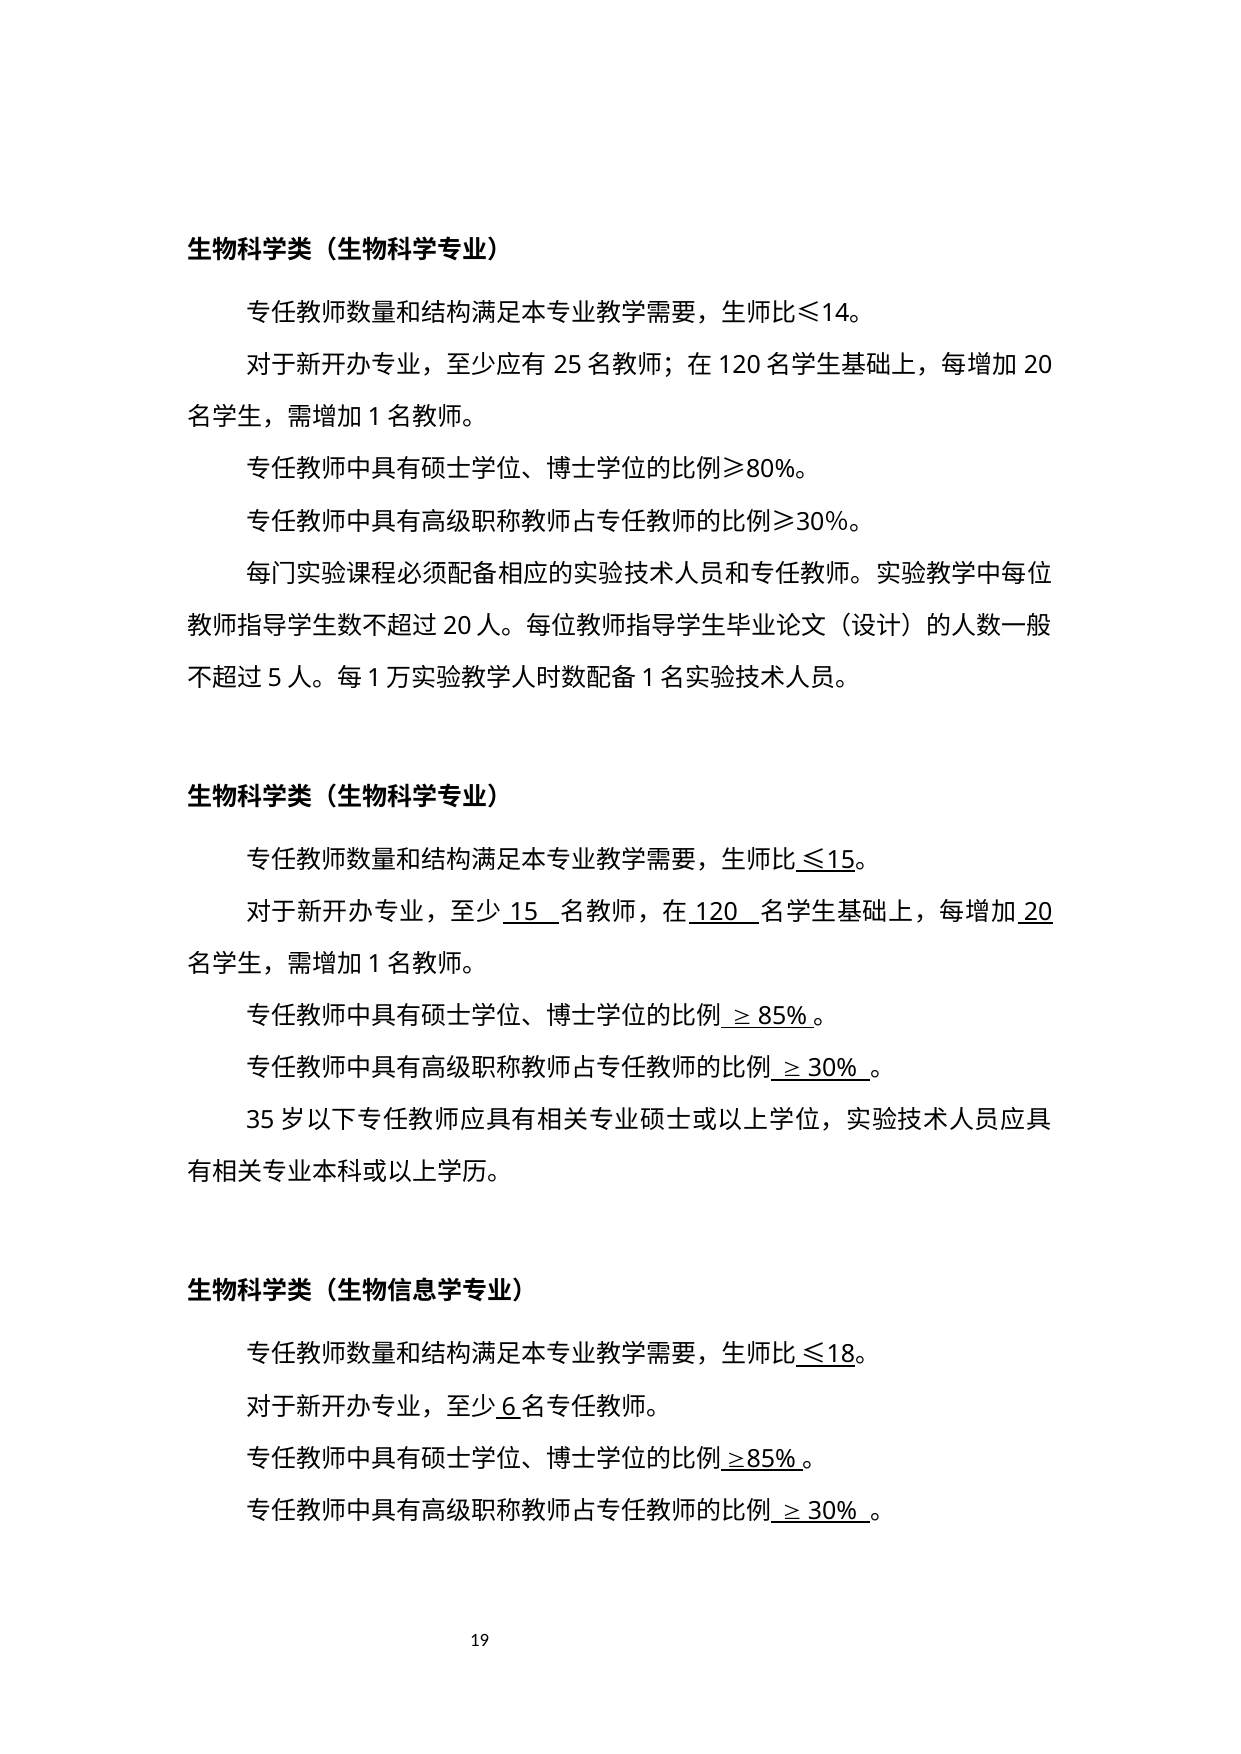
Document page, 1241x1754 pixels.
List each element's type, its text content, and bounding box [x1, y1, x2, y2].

text 专任教师数量和结构满足本专业教学需要，生师比 ≤15。 [187, 827, 1053, 879]
text 35岁以下专任教师应具有相关专业硕士或以上学位，实验技术人员应具有相关专业本科或以上学历。 [187, 1087, 1053, 1191]
text 对于新开办专业，至少 6名专任教师。 [187, 1373, 1053, 1425]
text 专任教师中具有高级职称教师占专任教师的比例 30% 。 [187, 1035, 1053, 1087]
text 对于新开办专业，至少 15 名教师，在 120 名学生基础上，每增加 20 名学生，需增加1名教师。 [187, 879, 1053, 983]
subtitle 生物科学类（生物科学专业） [187, 762, 1053, 827]
text 专任教师数量和结构满足本专业教学需要，生师比 ≤18。 [187, 1321, 1053, 1373]
subtitle 生物科学类（生物信息学专业） [187, 1256, 1053, 1321]
text 专任教师中具有硕士学位、博士学位的比例 85% 。 [187, 983, 1053, 1035]
text 每门实验课程必须配备相应的实验技术人员和专任教师。实验教学中每位教师指导学生数不超过20人。每位教师指导学生毕业论文（设计）的人数一般不超过5人。每1万实验教学人时数配备1名实验技术人员。 [187, 540, 1053, 697]
text 专任教师数量和结构满足本专业教学需要，生师比≤14。 [187, 280, 1053, 332]
text 专任教师中具有高级职称教师占专任教师的比例≥30％。 [187, 488, 1053, 540]
text 专任教师中具有硕士学位、博士学位的比例 85% 。 [187, 1425, 1053, 1477]
text 专任教师中具有高级职称教师占专任教师的比例 30% 。 [187, 1477, 1053, 1529]
text 对于新开办专业，至少应有25名教师；在120名学生基础上，每增加 20名学生，需增加1名教师。 [187, 332, 1053, 436]
subtitle 生物科学类（生物科学专业） [187, 215, 1053, 280]
text 专任教师中具有硕士学位、博士学位的比例≥80%。 [187, 436, 1053, 488]
